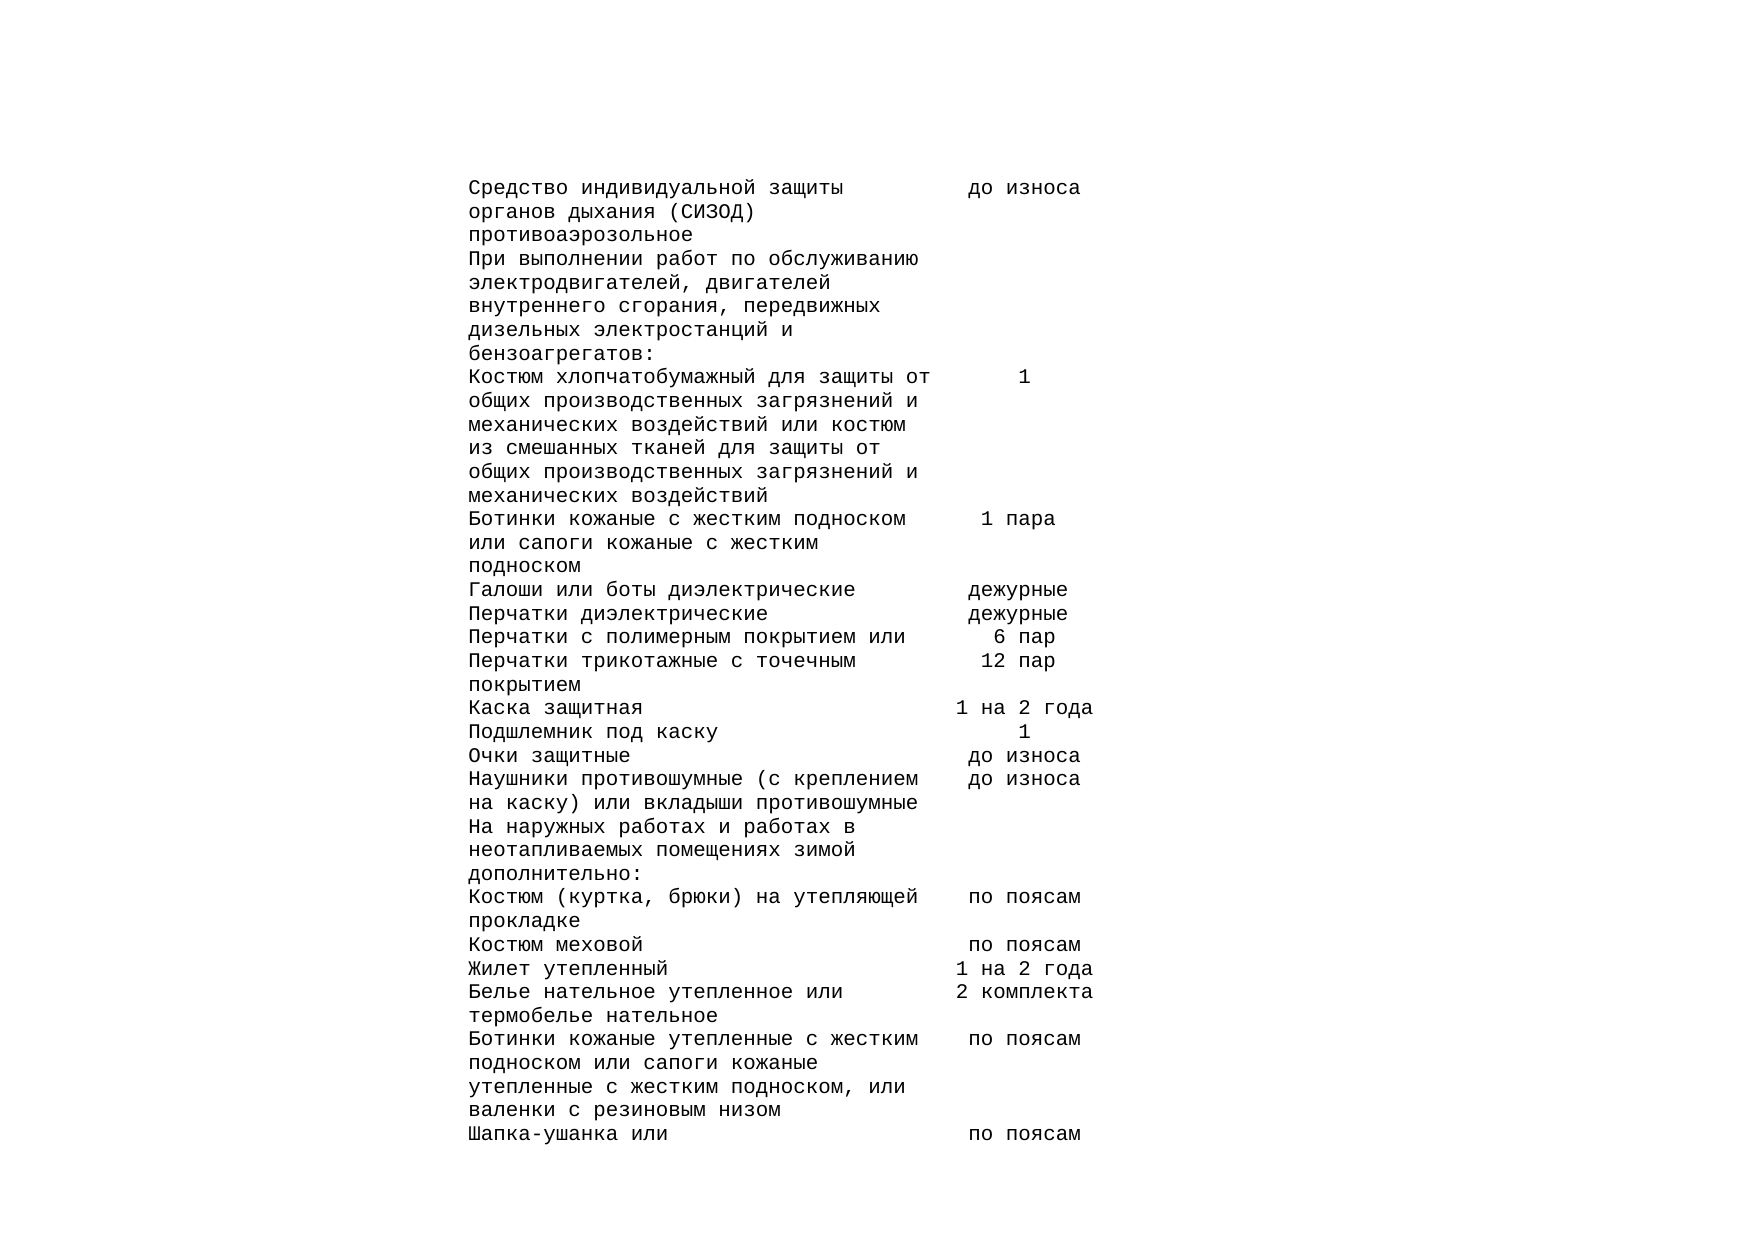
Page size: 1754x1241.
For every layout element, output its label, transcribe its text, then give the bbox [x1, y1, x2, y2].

text Перчатки трикотажные с точечным 12 пар [118, 650, 1636, 674]
text механических воздействий [118, 484, 1636, 508]
text внутреннего сгорания, передвижных [118, 295, 1636, 319]
text механических воздействий или костюм [118, 414, 1636, 437]
text органов дыхания (СИЗОД) [118, 201, 1636, 224]
text прокладке [118, 910, 1636, 934]
text дополнительно: [118, 863, 1636, 887]
text Подшлемник под каску 1 [118, 721, 1636, 745]
text Галоши или боты диэлектрические дежурные [118, 579, 1636, 603]
text общих производственных загрязнений и [118, 390, 1636, 414]
text Перчатки диэлектрические дежурные [118, 603, 1636, 626]
text Средство индивидуальной защиты до износа [118, 177, 1636, 201]
text неотапливаемых помещениях зимой [118, 839, 1636, 863]
text Костюм меховой по поясам [118, 934, 1636, 957]
text электродвигателей, двигателей [118, 272, 1636, 295]
text подноском или сапоги кожаные [118, 1052, 1636, 1076]
text Каска защитная 1 на 2 года [118, 697, 1636, 721]
text При выполнении работ по обслуживанию [118, 248, 1636, 272]
text противоаэрозольное [118, 224, 1636, 248]
text или сапоги кожаные с жестким [118, 532, 1636, 556]
text дизельных электростанций и [118, 319, 1636, 343]
text Костюм хлопчатобумажный для защиты от 1 [118, 366, 1636, 390]
text На наружных работах и работах в [118, 816, 1636, 839]
text утепленные с жестким подноском, или [118, 1076, 1636, 1099]
text из смешанных тканей для защиты от [118, 437, 1636, 461]
text валенки с резиновым низом [118, 1099, 1636, 1123]
text на каску) или вкладыши противошумные [118, 792, 1636, 816]
text Наушники противошумные (с креплением до износа [118, 768, 1636, 792]
text Костюм (куртка, брюки) на утепляющей по поясам [118, 887, 1636, 910]
text термобелье нательное [118, 1005, 1636, 1028]
text покрытием [118, 674, 1636, 697]
text Шапка-ушанка или по поясам [118, 1123, 1636, 1147]
text Перчатки с полимерным покрытием или 6 пар [118, 626, 1636, 650]
text Белье нательное утепленное или 2 комплекта [118, 981, 1636, 1005]
text Ботинки кожаные утепленные с жестким по поясам [118, 1028, 1636, 1052]
text бензоагрегатов: [118, 343, 1636, 366]
text подноском [118, 556, 1636, 579]
text Ботинки кожаные с жестким подноском 1 пара [118, 508, 1636, 532]
text Очки защитные до износа [118, 745, 1636, 768]
text общих производственных загрязнений и [118, 461, 1636, 484]
text Жилет утепленный 1 на 2 года [118, 957, 1636, 981]
